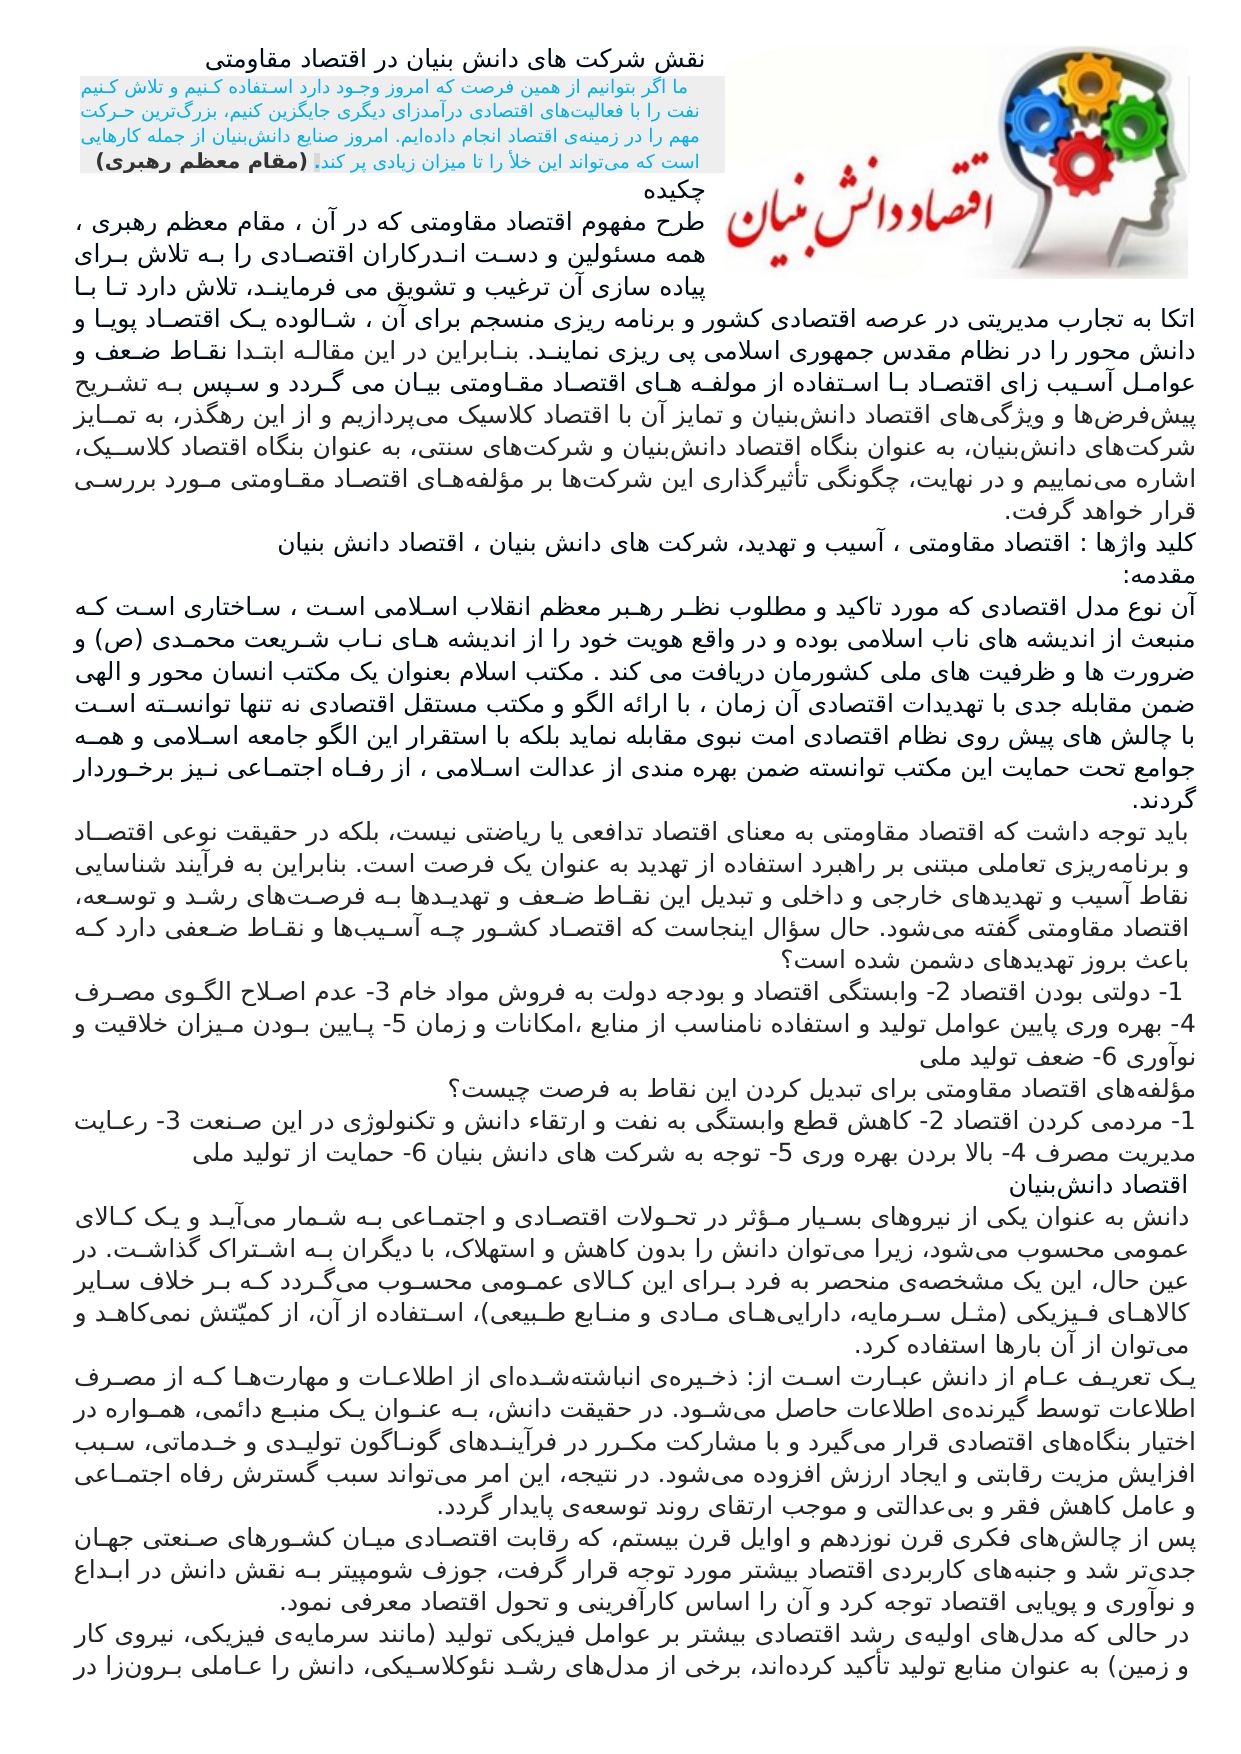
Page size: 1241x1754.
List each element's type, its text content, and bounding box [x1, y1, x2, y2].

text 1- دولتی بودن اقتصاد 2- وابستگی اقتصاد و بودجه دولت به فروش مواد خام 3- عدم اصلاح الگوی مصرف 4- بهره وری پایین عوامل تولید و استفاده نامناسب از منابع ،امکانات و زمان 5- پایین بودن میزان خلاقیت و نوآوری 6- ضعف تولید ملی [74, 978, 1196, 1071]
text یک تعریف عام از دانش عبارت است از: ذخیره‌ی انباشته‌شده‌ای از اطلاعات و مهارت‌ها که از مصرف اطلاعات توسط گیرنده‌ی اطلاعات حاصل می‌شود. در حقیقت دانش، به عنوان یک منبع دائمی، همواره در اختیار بنگاه‌های اقتصادی قرار می‌گیرد و با مشارکت مکرر در فرآیندهای گوناگون تولیدی و خدماتی، سبب افزایش مزیت رقابتی و ایجاد ارزش افزوده می‌شود. در نتیجه، این امر می‌تواند سبب گسترش رفاه اجتماعی و عامل کاهش فقر و بی‌عدالتی و موجب ارتقای روند توسعه‌ی پایدار گردد. [74, 1363, 1196, 1520]
picture [724, 45, 1189, 279]
text اقتصاد دانش‌بنیان [74, 1170, 1196, 1199]
text کلید واژها : اقتصاد مقاومتی ، آسیب و تهدید، شرکت های دانش بنیان ، اقتصاد دانش بنیان [74, 528, 1196, 558]
text طرح مفهوم اقتصاد مقاومتی که در آن ، مقام معظم رهبری ، همه مسئولین و دست اندرکاران اقتصادی را به تلاش برای پیاده سازی آن ترغیب و تشویق می فرمایند، تلاش دارد تا با اتکا به تجارب مدیریتی در عرصه اقتصادی کشور و برنامه ریزی منسجم برای آن ، شالوده یک اقتصاد پویا و دانش محور را در نظام مقدس جمهوری اسلامی پی ریزی نمایند. بنابراین در این مقاله ابتدا نقاط ضعف و عوامل آسیب زای اقتصاد با استفاده از مولفه های اقتصاد مقاومتی بیان می گردد و سپس به تشریح پیش‌فرض‌ها و ویژگی‌های اقتصاد دانش‌بنیان و تمایز آن با اقتصاد کلاسیک می‌پردازیم و از این رهگذر، به تمایز شرکت‌های دانش‌بنیان، به عنوان بنگاه اقتصاد دانش‌بنیان و شرکت‌های سنتی، به عنوان بنگاه اقتصاد کلاسیک، اشاره می‌نماییم و در نهایت، چگونگی تأثیرگذاری این شرکت‌ها بر مؤلفه‌های اقتصاد مقاومتی مورد بررسی قرار خواهد گرفت. [74, 208, 1196, 526]
text چکیده [74, 176, 724, 205]
text مؤلفه‌های اقتصاد مقاومتی برای تبدیل کردن این نقاط به فرصت چیست؟ [74, 1074, 1196, 1103]
text باید توجه داشت که اقتصاد مقاومتی به معنای اقتصاد تدافعی یا ریاضتی نیست، بلکه در حقیقت نوعی اقتصاد و برنامه‌ریزی تعاملی مبتنی بر راهبرد استفاده از تهدید به عنوان یک فرصت است. بنابراین به فرآیند شناسایی نقاط آسیب و تهدیدهای خارجی و داخلی و تبدیل این نقاط ضعف و تهدیدها به فرصت‌های رشد و توسعه‌، اقتصاد مقاومتی گفته می‌شود. حال سؤال اینجاست که اقتصاد کشور چه آسیب‌ها و نقاط ضعفی دارد که باعث بروز تهدیدهای دشمن شده است؟ [74, 817, 1189, 975]
text مقدمه: [74, 561, 1196, 590]
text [74, 1619, 1189, 1681]
text نقش شرکت های دانش بنیان در اقتصاد مقاومتی [74, 44, 1196, 73]
text پس از چالش‌های فکری قرن نوزدهم و اوایل قرن بیستم، که رقابت اقتصادی میان کشورهای صنعتی جهان جدی‌تر شد و جنبه‌های کاربردی اقتصاد بیشتر مورد توجه قرار گرفت، جوزف شومپیتر به نقش دانش در ابداع و نوآوری و پویایی اقتصاد توجه کرد و آن را اساس کارآفرینی و تحول اقتصاد معرفی نمود. [74, 1523, 1196, 1616]
text دانش به عنوان یکی از نیروهای بسیار مؤثر در تحولات اقتصادی و اجتماعی به شمار می‌آید و یک کالای عمومی محسوب می‌شود، زیرا می‌توان دانش را بدون کاهش و استهلاک، با دیگران به اشتراک گذاشت. در عین حال، این یک مشخصه‌ی منحصر به فرد برای این کالای عمومی محسوب می‌گردد که بر خلاف سایر کالاهای فیزیکی (مثل سرمایه، دارایی‌های مادی و منابع طبیعی)، استفاده از آن، از کمیّتش نمی‌کاهد و می‌توان از آن بارها استفاده کرد. [74, 1202, 1189, 1360]
text ما اگر بتوانیم از همین فرصت که امروز وجود دارد استفاده کنیم و تلاش کنیم نفت را با فعالیت‌های اقتصادی درآمدزای دیگری جایگزین کنیم، بزرگ‌ترین حرکت مهم را در زمینه‌ی اقتصاد انجام داده‌ایم. امروز صنایع دانش‌بنیان از جمله‌ کارهایی است که می‌تواند این خلأ را تا میزان زیادی پر کند. (مقام معظم رهبری) [80, 76, 724, 173]
text آن نوع مدل اقتصادی که مورد تاکید و مطلوب نظر رهبر معظم انقلاب اسلامی است ، ساختاری است که منبعث از اندیشه های ناب اسلامی بوده و در واقع هویت خود را از اندیشه های ناب شریعت محمدی (ص) و ضرورت ها و ظرفیت های ملی کشورمان دریافت می کند . مکتب اسلام بعنوان یک مکتب انسان محور و الهی ضمن مقابله جدی با تهدیدات اقتصادی آن زمان ، با ارائه الگو و مکتب مستقل اقتصادی نه تنها توانسته است با چالش های پیش روی نظام اقتصادی امت نبوی مقابله نماید بلکه با استقرار این الگو جامعه اسلامی و همه جوامع تحت حمایت این مکتب توانسته ضمن بهره مندی از عدالت اسلامی ، از رفاه اجتماعی نیز برخوردار گردند. [74, 593, 1196, 814]
text 1- مردمی کردن اقتصاد 2- کاهش قطع وابستگی به نفت و ارتقاء دانش و تکنولوژی در این صنعت 3- رعایت مدیریت مصرف 4- بالا بردن بهره وری 5- توجه به شرکت های دانش بنیان 6- حمایت از تولید ملی [74, 1106, 1196, 1167]
